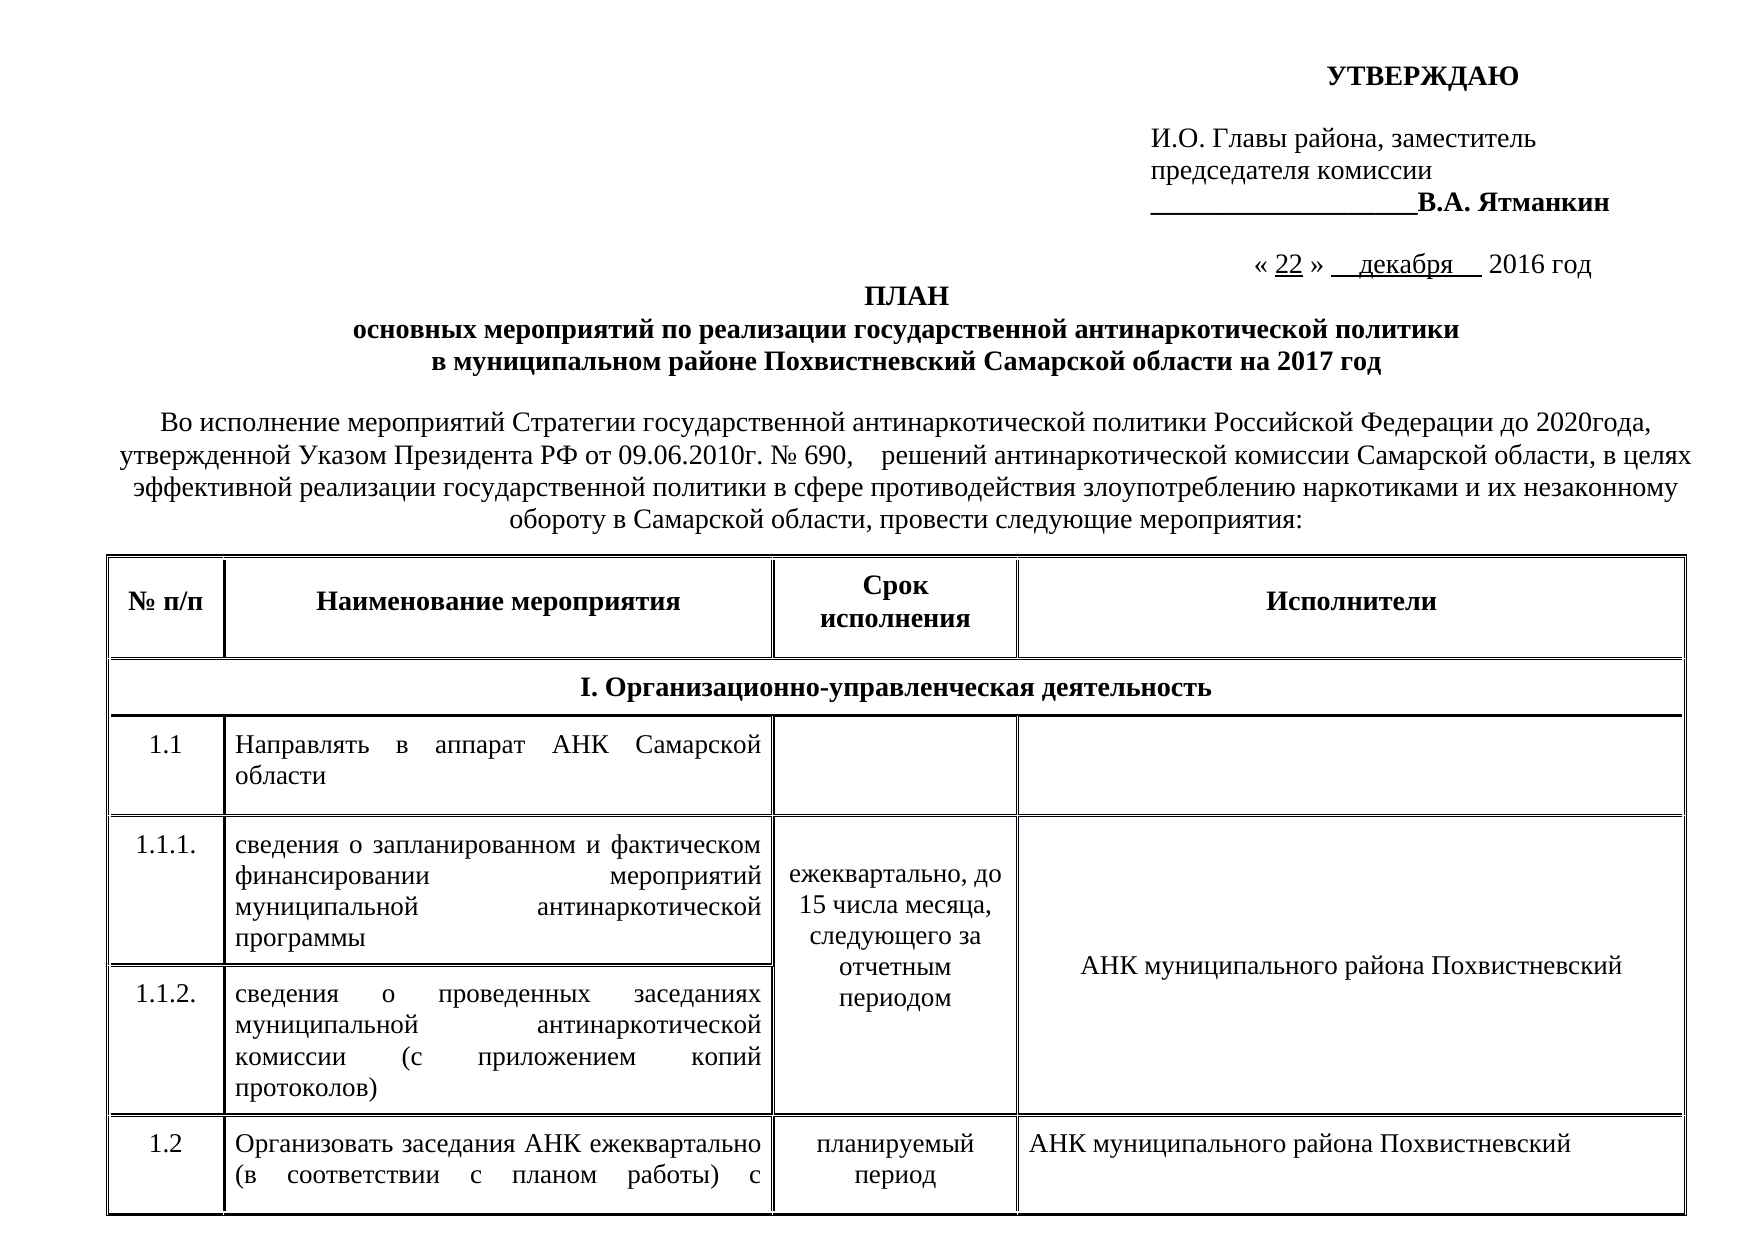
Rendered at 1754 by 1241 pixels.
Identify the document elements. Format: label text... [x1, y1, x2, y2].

table_cell сведения о проведенных заседаниях муниципальной антинаркотической комиссии (с приложением копий протоколов) [226, 967, 771, 1113]
table_header Срок исполнения [773, 558, 1018, 656]
text И.О. Главы района, заместитель председателя комиссии ___________________В.А. Ятманкин [1151, 121, 1695, 218]
table_cell 1.1.2. [109, 963, 223, 1113]
table_cell 1.1 [109, 714, 223, 814]
text ПЛАН [118, 279, 1695, 312]
table_cell I. Организационно-управленческая деятельность [109, 656, 1684, 714]
table_header № п/п [109, 556, 224, 656]
text « 22 » декабря 2016 год [1151, 247, 1695, 279]
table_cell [1018, 1113, 1684, 1213]
table_cell сведения о запланированном и фактическом финансировании мероприятий муниципальной антинаркотической программы [226, 817, 771, 963]
table_cell 1.1.1. [107, 814, 224, 963]
table_cell АНК муниципального района Похвистневский [1018, 814, 1685, 1113]
table_cell [775, 717, 1016, 814]
table_cell 1.2 [109, 1113, 224, 1213]
text основных мероприятий по реализации государственной антинаркотической политики [118, 312, 1695, 344]
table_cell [224, 1115, 773, 1213]
table_cell ежеквартально, до 15 числа месяца, следующего за отчетным периодом [775, 817, 1016, 1113]
table_cell [1019, 714, 1684, 814]
text Во исполнение мероприятий Стратегии государственной антинаркотической политики Российской Федерации до 2020года, утвержденной Указом Президента РФ от 09.06.2010г. № 690, решений антинаркотической комиссии Самарской области, в целях эффективной реализации государственной политики в сфере противодействия злоупотреблению наркотиками и их незаконному обороту в Самарской области, провести следующие мероприятия: [118, 405, 1695, 535]
text УТВЕРЖДАЮ [1151, 59, 1695, 91]
table_header Наименование мероприятия [224, 556, 773, 656]
table_cell планируемый период [773, 1117, 1018, 1213]
text в муниципальном районе Похвистневский Самарской области на 2017 год [118, 344, 1695, 377]
table_cell Направлять в аппарат АНК Самарской области [226, 717, 771, 814]
table_header Исполнители [1018, 558, 1684, 656]
